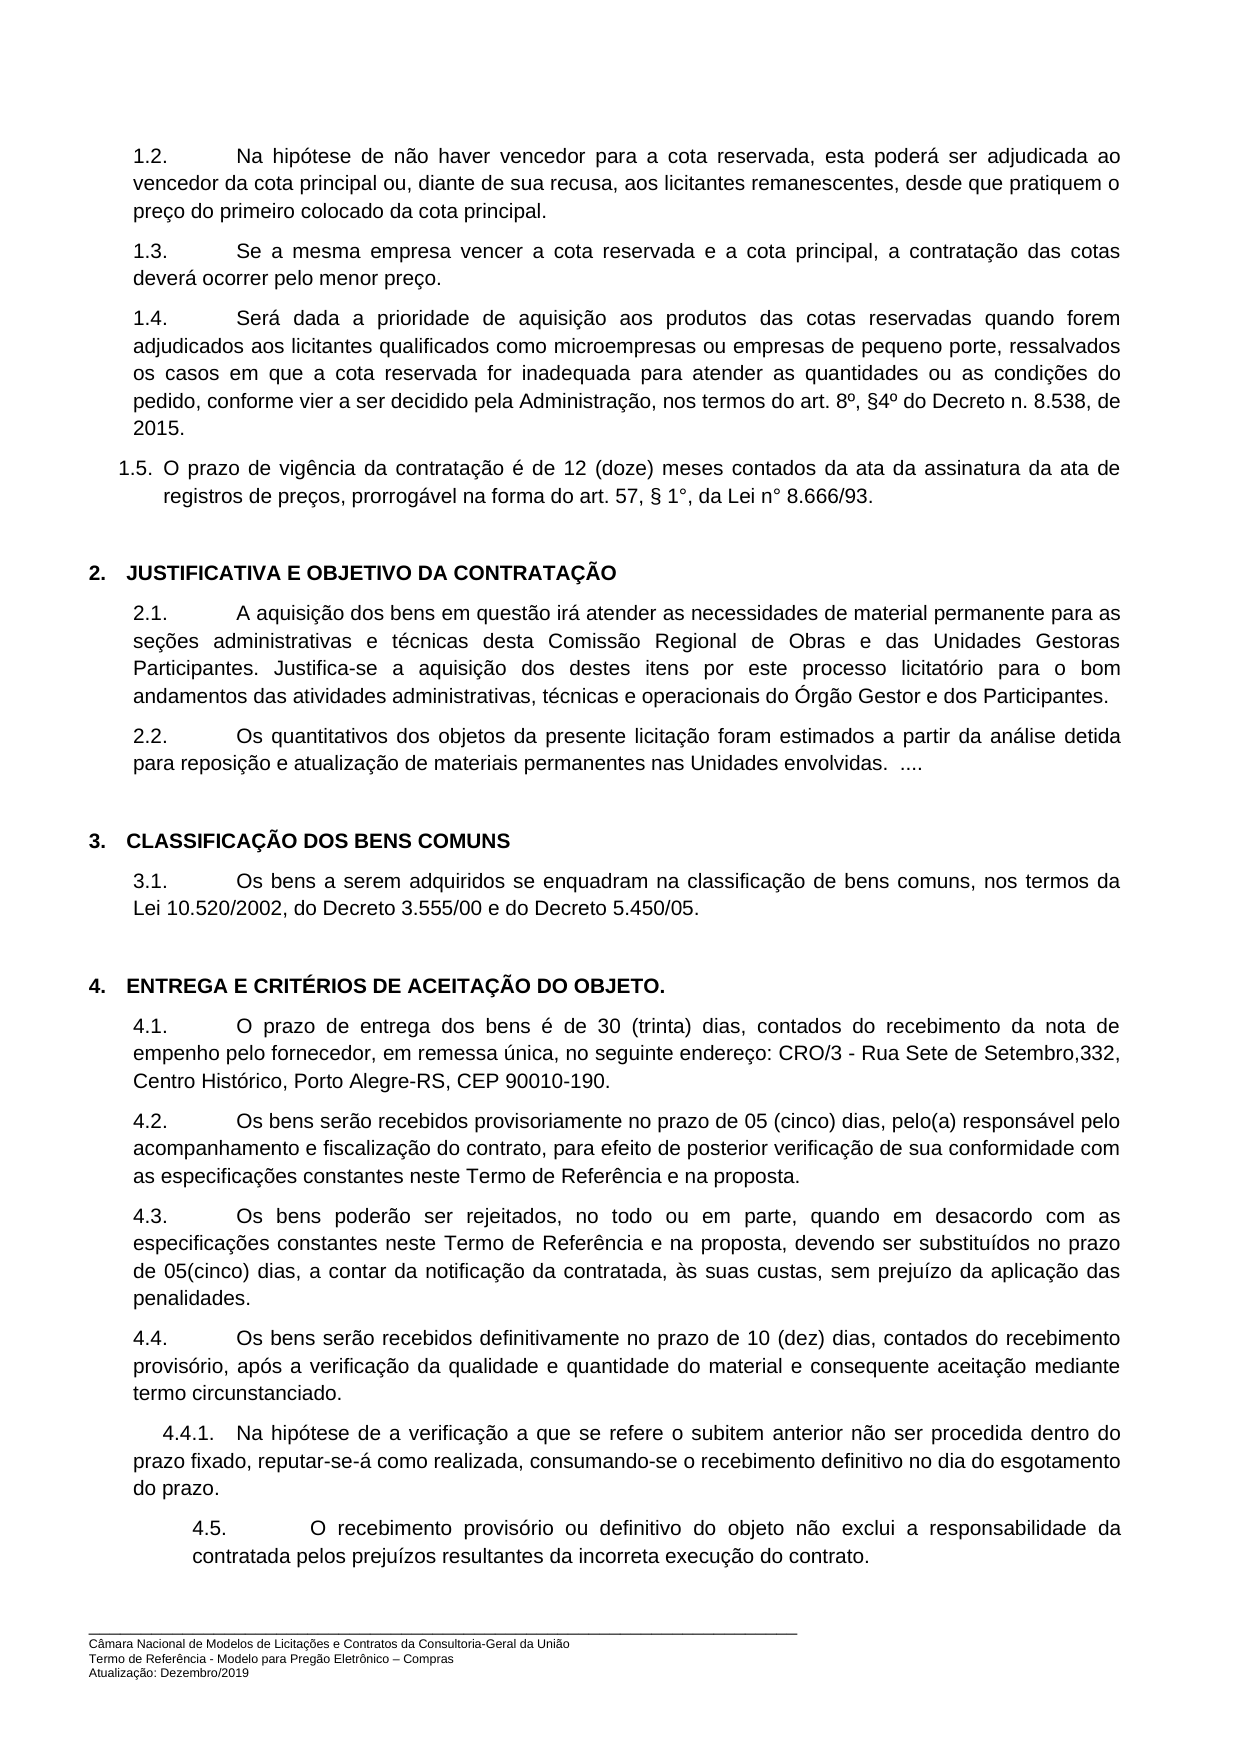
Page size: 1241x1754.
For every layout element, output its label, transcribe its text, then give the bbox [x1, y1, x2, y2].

list Na hipótese de não haver vencedor para a cota reservada, esta poderá ser adjudicada ao vencedor da cota principal ou, diante de sua recusa, aos licitantes remanescentes, desde que pratiquem o preço do primeiro colocado da cota principal. [133, 143, 1122, 222]
text 4.4.1. Na hipótese de a verificação a que se refere o subitem anterior não ser procedida dentro do prazo fixado, reputar-se-á como realizada, consumando-se o recebimento definitivo no dia do esgotamento do prazo. [133, 1421, 1122, 1500]
list O prazo de vigência da contratação é de 12 (doze) meses contados da ata da assinatura da ata de registros de preços, prorrogável na forma do art. 57, § 1°, da Lei n° 8.666/93. [118, 456, 1122, 507]
list Se a mesma empresa vencer a cota reservada e a cota principal, a contratação das cotas deverá ocorrer pelo menor preço. [133, 238, 1122, 290]
text 3.1. Os bens a serem adquiridos se enquadram na classificação de bens comuns, nos termos da Lei 10.520/2002, do Decreto 3.555/00 e do Decreto 5.450/05. [133, 868, 1122, 920]
text 2.2. Os quantitativos dos objetos da presente licitação foram estimados a partir da análise detida para reposição e atualização de materiais permanentes nas Unidades envolvidas. .... [133, 723, 1122, 775]
text 4.1. O prazo de entrega dos bens é de 30 (trinta) dias, contados do recebimento da nota de empenho pelo fornecedor, em remessa única, no seguinte endereço: CRO/3 - Rua Sete de Setembro,332, Centro Histórico, Porto Alegre-RS, CEP 90010-190. [133, 1013, 1122, 1092]
text 4.4. Os bens serão recebidos definitivamente no prazo de 10 (dez) dias, contados do recebimento provisório, após a verificação da qualidade e quantidade do material e consequente aceitação mediante termo circunstanciado. [133, 1326, 1122, 1405]
text 2.1. A aquisição dos bens em questão irá atender as necessidades de material permanente para as seções administrativas e técnicas desta Comissão Regional de Obras e das Unidades Gestoras Participantes. Justifica-se a aquisição dos destes itens por este processo licitatório para o bom andamentos das atividades administrativas, técnicas e operacionais do Órgão Gestor e dos Participantes. [133, 601, 1122, 707]
text 4.5. O recebimento provisório ou definitivo do objeto não exclui a responsabilidade da contratada pelos prejuízos resultantes da incorreta execução do contrato. [192, 1516, 1122, 1567]
text 4.3. Os bens poderão ser rejeitados, no todo ou em parte, quando em desacordo com as especificações constantes neste Termo de Referência e na proposta, devendo ser substituídos no prazo de 05(cinco) dias, a contar da notificação da contratada, às suas custas, sem prejuízo da aplicação das penalidades. [133, 1203, 1122, 1310]
text JUSTIFICATIVA E OBJETIVO DA CONTRATAÇÃO [89, 561, 1122, 585]
text 4.2. Os bens serão recebidos provisoriamente no prazo de 05 (cinco) dias, pelo(a) responsável pelo acompanhamento e fiscalização do contrato, para efeito de posterior verificação de sua conformidade com as especificações constantes neste Termo de Referência e na proposta. [133, 1108, 1122, 1187]
text CLASSIFICAÇÃO DOS BENS COMUNS [89, 828, 1122, 852]
list Será dada a prioridade de aquisição aos produtos das cotas reservadas quando forem adjudicados aos licitantes qualificados como microempresas ou empresas de pequeno porte, ressalvados os casos em que a cota reservada for inadequada para atender as quantidades ou as condições do pedido, conforme vier a ser decidido pela Administração, nos termos do art. 8º, §4º do Decreto n. 8.538, de 2015. [133, 306, 1122, 440]
text ENTREGA E CRITÉRIOS DE ACEITAÇÃO DO OBJETO. [89, 973, 1122, 997]
